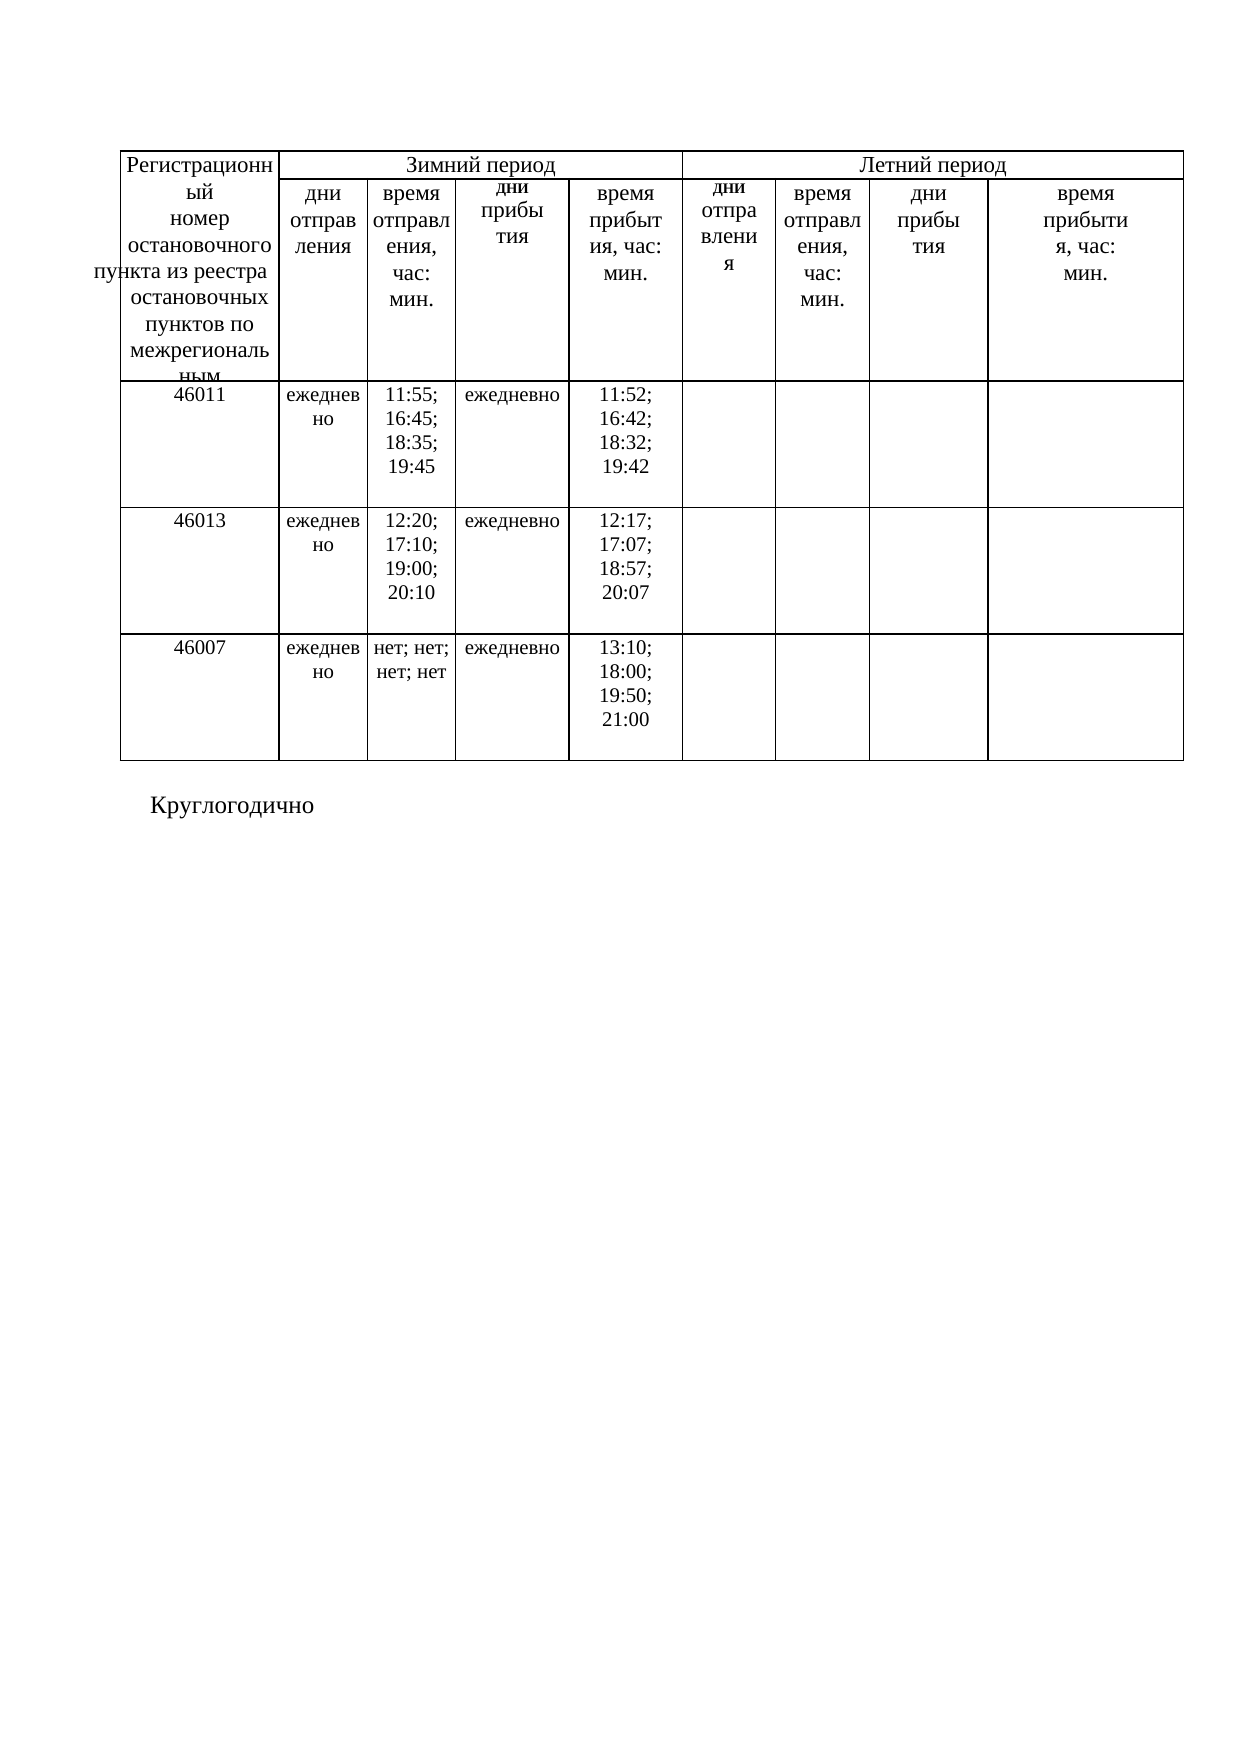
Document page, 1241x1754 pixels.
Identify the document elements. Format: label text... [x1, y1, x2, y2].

table_cell 11:52; 16:42; 18:32; 19:42 [570, 382, 682, 507]
table_cell нет; нет; нет; нет [368, 635, 455, 760]
table_cell ежедневно [280, 508, 367, 633]
table_header Летний период [683, 152, 1183, 178]
table_cell 46011 [121, 382, 278, 507]
table_cell ежедневно [456, 508, 568, 633]
table_cell [870, 508, 987, 633]
table_cell 12:20; 17:10; 19:00; 20:10 [368, 508, 455, 633]
text Круглогодично [150, 790, 1090, 819]
table_cell время прибыти я, час: мин. [989, 180, 1183, 380]
table_cell ДНИ отпра влени я [683, 180, 775, 380]
table_cell ежедневно [280, 635, 367, 760]
table_cell [683, 635, 775, 760]
table_cell [870, 382, 987, 507]
table_cell дни отправ ления [280, 180, 367, 380]
table_cell [989, 508, 1183, 633]
table_cell [776, 635, 869, 760]
table_cell время прибыт ия, час: мин. [570, 180, 682, 380]
table_cell [776, 508, 869, 633]
table_cell ежедневно [280, 382, 367, 507]
table_cell время отправл ения, час: мин. [368, 180, 455, 380]
table_cell 46007 [121, 635, 278, 760]
table_cell 12:17; 17:07; 18:57; 20:07 [570, 508, 682, 633]
table_cell 46013 [121, 508, 278, 633]
table_cell 11:55; 16:45; 18:35; 19:45 [368, 382, 455, 507]
table_cell [683, 382, 775, 507]
table_cell ежедневно [456, 635, 568, 760]
table_cell [683, 508, 775, 633]
table_cell [870, 635, 987, 760]
table_cell [989, 635, 1183, 760]
table_cell [989, 382, 1183, 507]
table_cell [776, 382, 869, 507]
table_cell 13:10; 18:00; 19:50; 21:00 [570, 635, 682, 760]
table_cell дни прибы тия [870, 180, 987, 380]
table_header Зимний период [280, 152, 682, 178]
table_cell ежедневно [456, 382, 568, 507]
table_cell ДНИ прибы тия [456, 180, 568, 380]
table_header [121, 152, 278, 380]
table_cell время отправл ения, час: мин. [776, 180, 869, 380]
